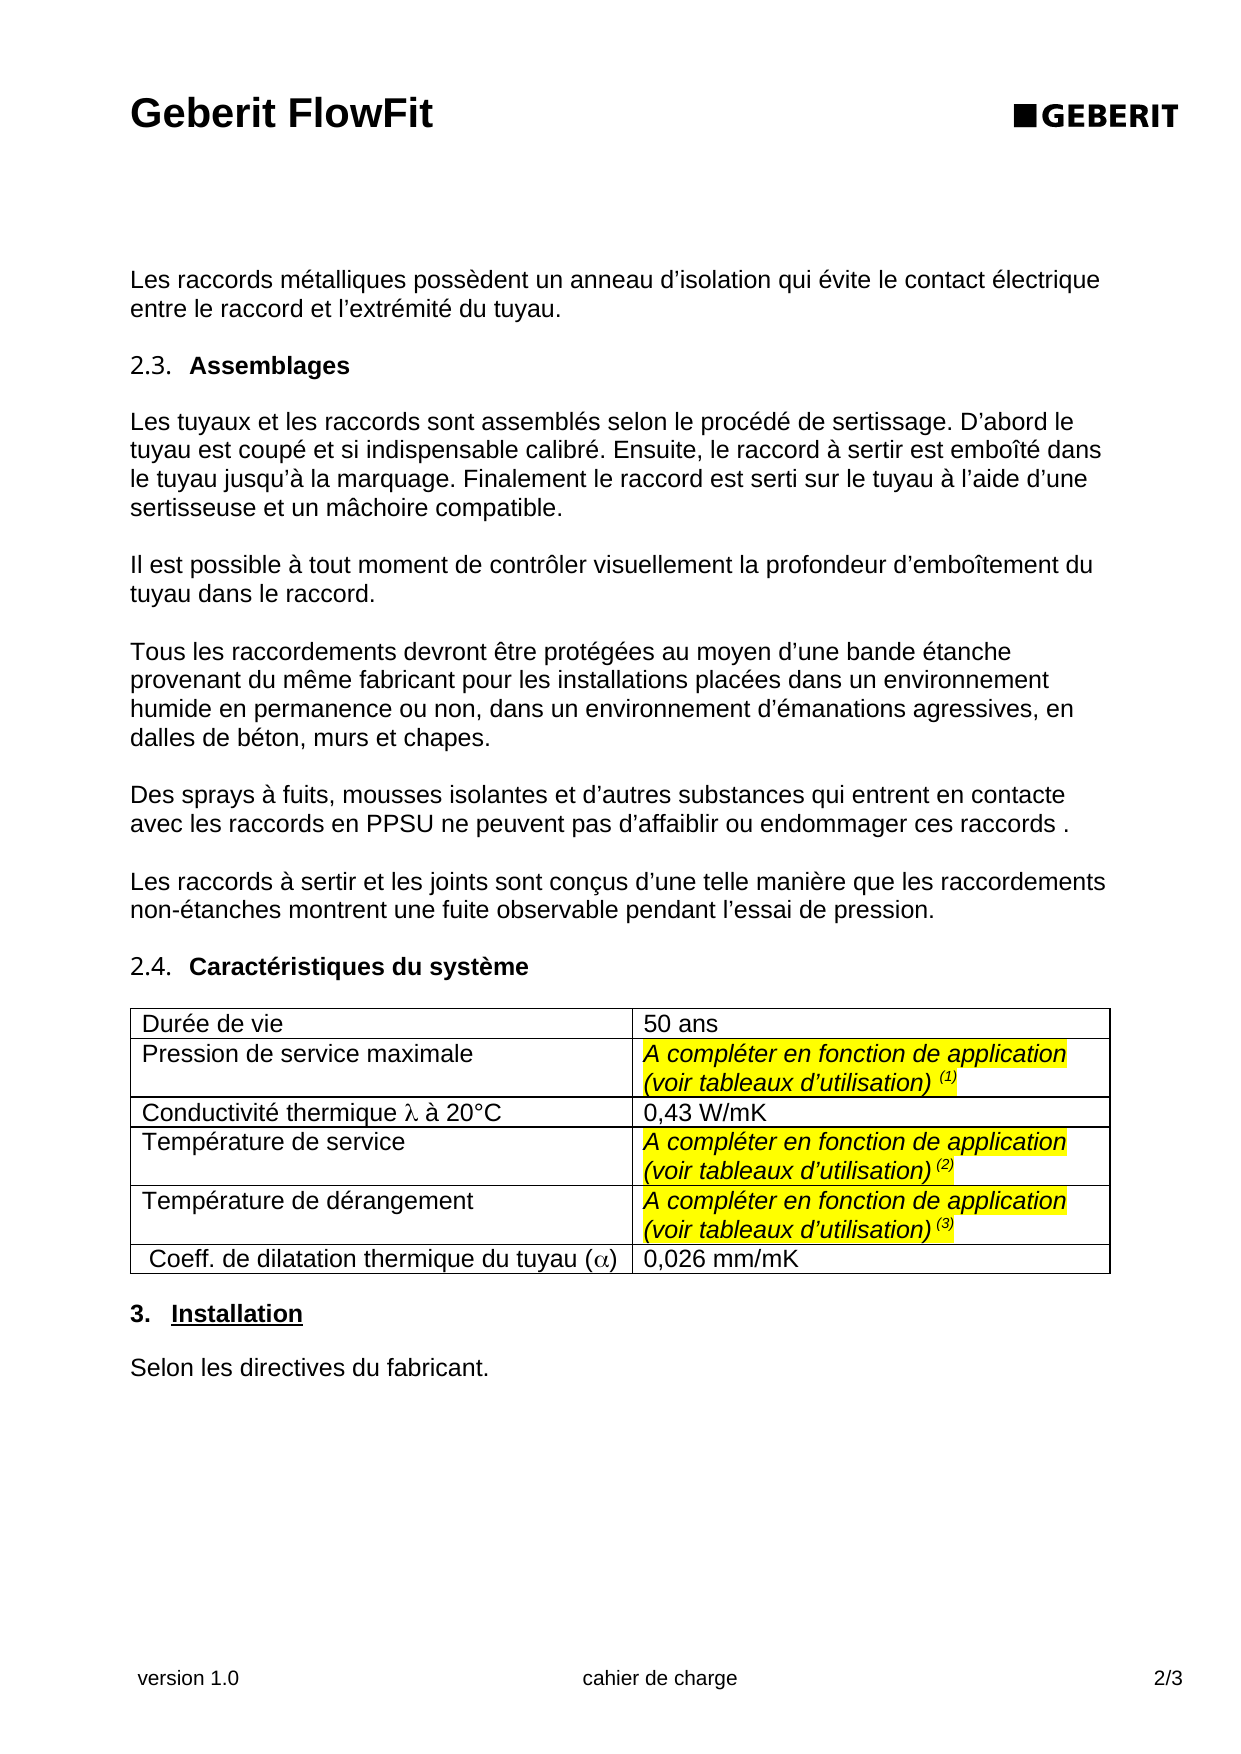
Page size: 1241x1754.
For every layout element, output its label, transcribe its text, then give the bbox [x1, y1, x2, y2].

table_cell Température de dérangement [131, 1186, 632, 1243]
table_cell 0,43 W/mK [633, 1098, 1109, 1126]
table_header 50 ans [633, 1009, 1109, 1038]
subtitle Caractéristiques du système [130, 949, 1110, 983]
subtitle Assemblages [130, 347, 1110, 382]
list Les raccords à sertir et les joints sont conçus d’une telle manière que les raccordements non-étanches montrent une fuite observable pendant l’essai de pression. [130, 867, 1110, 924]
subtitle Installation [130, 1299, 1110, 1328]
list Il est possible à tout moment de contrôler visuellement la profondeur d’emboîtement du tuyau dans le raccord. [130, 550, 1110, 608]
list Les tuyaux et les raccords sont assemblés selon le procédé de sertissage. D’abord le tuyau est coupé et si indispensable calibré. Ensuite, le raccord à sertir est emboîté dans le tuyau jusqu’à la marquage. Finalement le raccord est serti sur le tuyau à l’aide d’une sertisseuse et un mâchoire compatible. [130, 407, 1110, 522]
list Les raccords métalliques possèdent un anneau d’isolation qui évite le contact électrique entre le raccord et l’extrémité du tuyau. [130, 265, 1110, 322]
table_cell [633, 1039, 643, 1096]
list Tous les raccordements devront être protégées au moyen d’une bande étanche provenant du même fabricant pour les installations placées dans un environnement humide en permanence ou non, dans un environnement d’émanations agressives, en dalles de béton, murs et chapes. [130, 637, 1110, 752]
list Des sprays à fuits, mousses isolantes et d’autres substances qui entrent en contacte avec les raccords en PPSU ne peuvent pas d’affaiblir ou endommager ces raccords . [130, 780, 1110, 838]
list Selon les directives du fabricant. [130, 1353, 1110, 1382]
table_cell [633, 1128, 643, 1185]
table_cell A compléter en fonction de application (voir tableaux d’utilisation) (3) [954, 1186, 1109, 1243]
table_cell A compléter en fonction de application (voir tableaux d’utilisation) (1) [957, 1039, 1109, 1096]
picture [1013, 103, 1179, 128]
table_cell Pression de service maximale [131, 1039, 632, 1096]
table_cell Coeff. de dilatation thermique du tuyau () [131, 1245, 632, 1273]
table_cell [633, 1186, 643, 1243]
table_cell Conductivité thermique à 20°C [131, 1098, 632, 1126]
table_cell A compléter en fonction de application (voir tableaux d’utilisation) (2) [954, 1128, 1109, 1185]
table_cell 0,026 mm/mK [633, 1245, 1109, 1273]
table_header Durée de vie [131, 1009, 632, 1038]
table_cell Température de service [131, 1128, 632, 1185]
